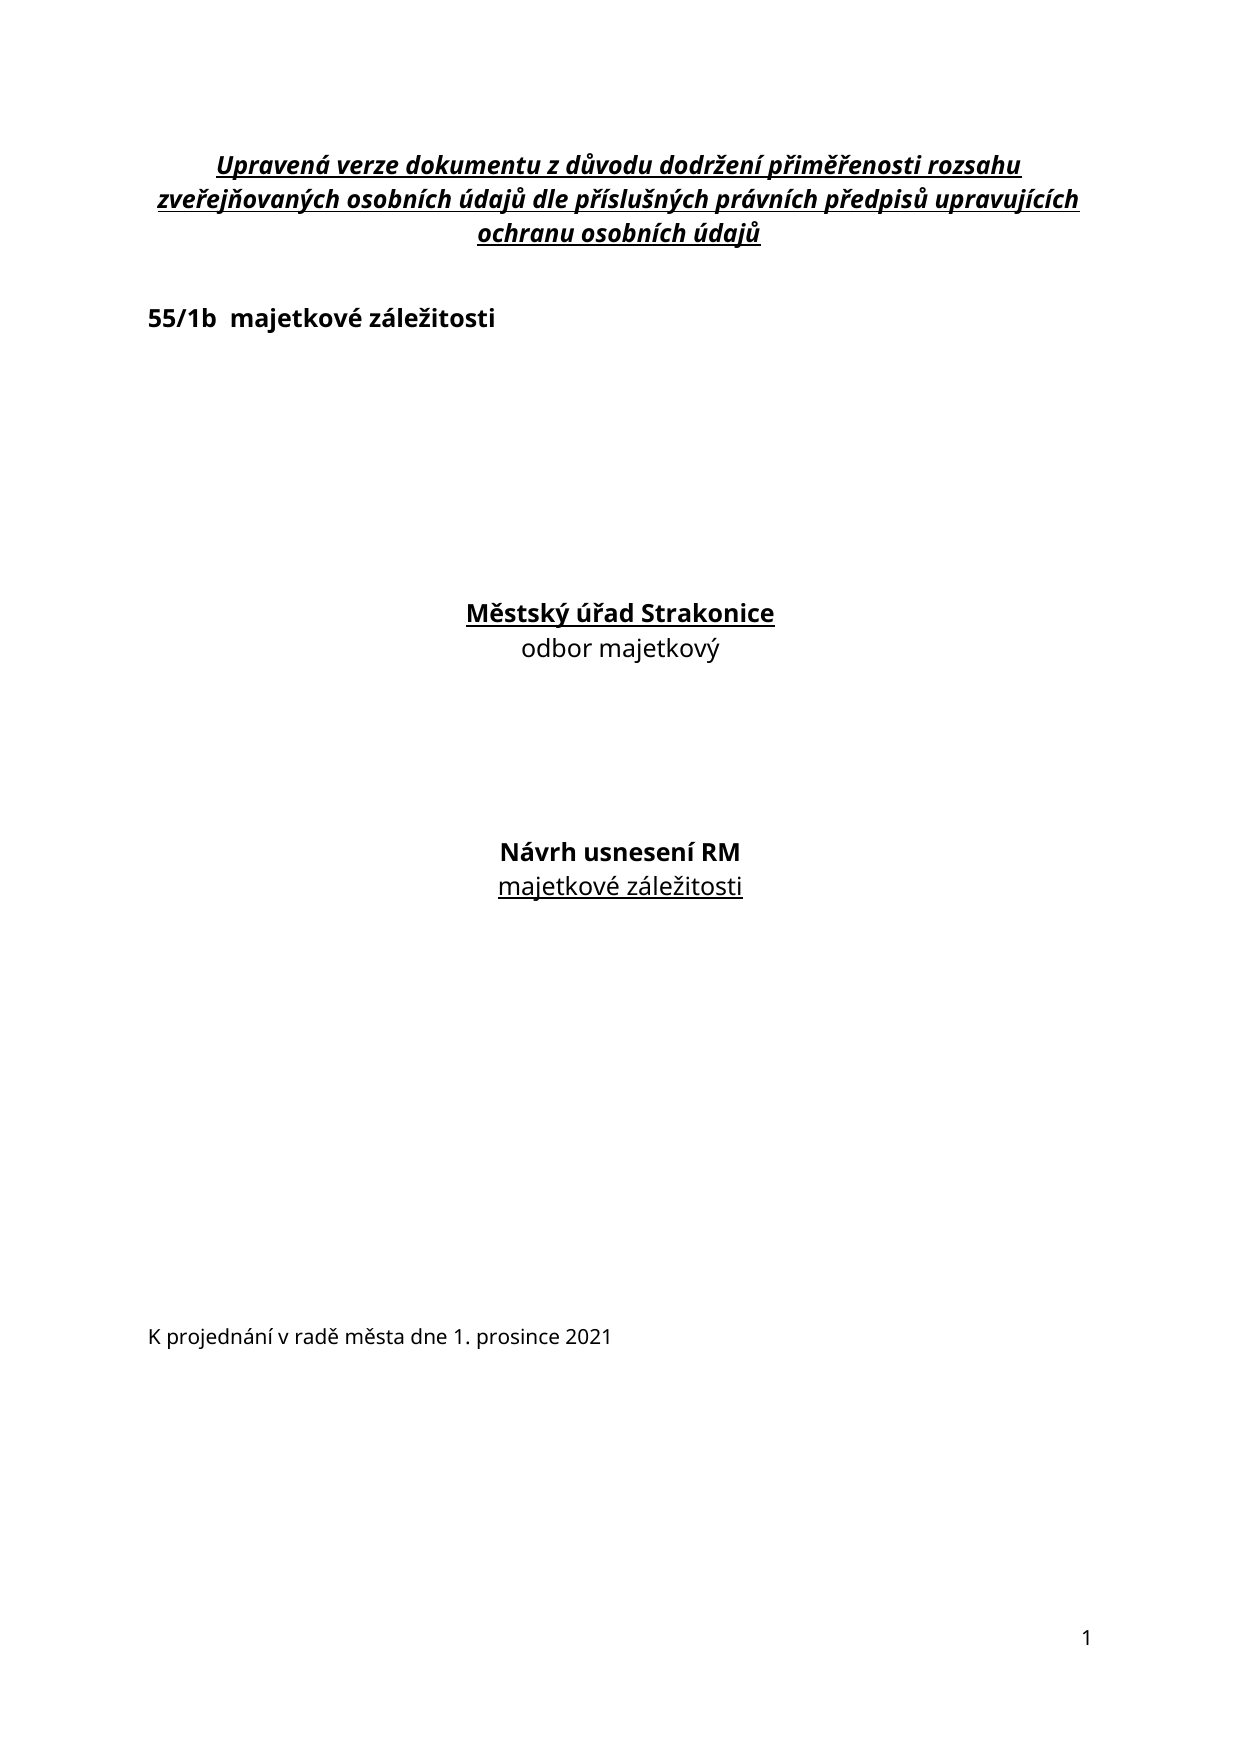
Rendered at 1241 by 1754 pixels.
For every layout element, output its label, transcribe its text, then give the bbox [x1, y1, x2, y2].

text 55/1b majetkové záležitosti [148, 301, 1093, 334]
text majetkové záležitosti [148, 869, 1093, 903]
text Městský úřad Strakonice [148, 596, 1093, 630]
text K projednání v radě města dne 1. prosince 2021 [148, 1322, 1093, 1351]
text odbor majetkový [148, 630, 1093, 664]
text Návrh usnesení RM [148, 834, 1093, 869]
text Upravená verze dokumentu z důvodu dodržení přiměřenosti rozsahu zveřejňovaných osobních údajů dle příslušných právních předpisů upravujících ochranu osobních údajů [148, 148, 1093, 250]
